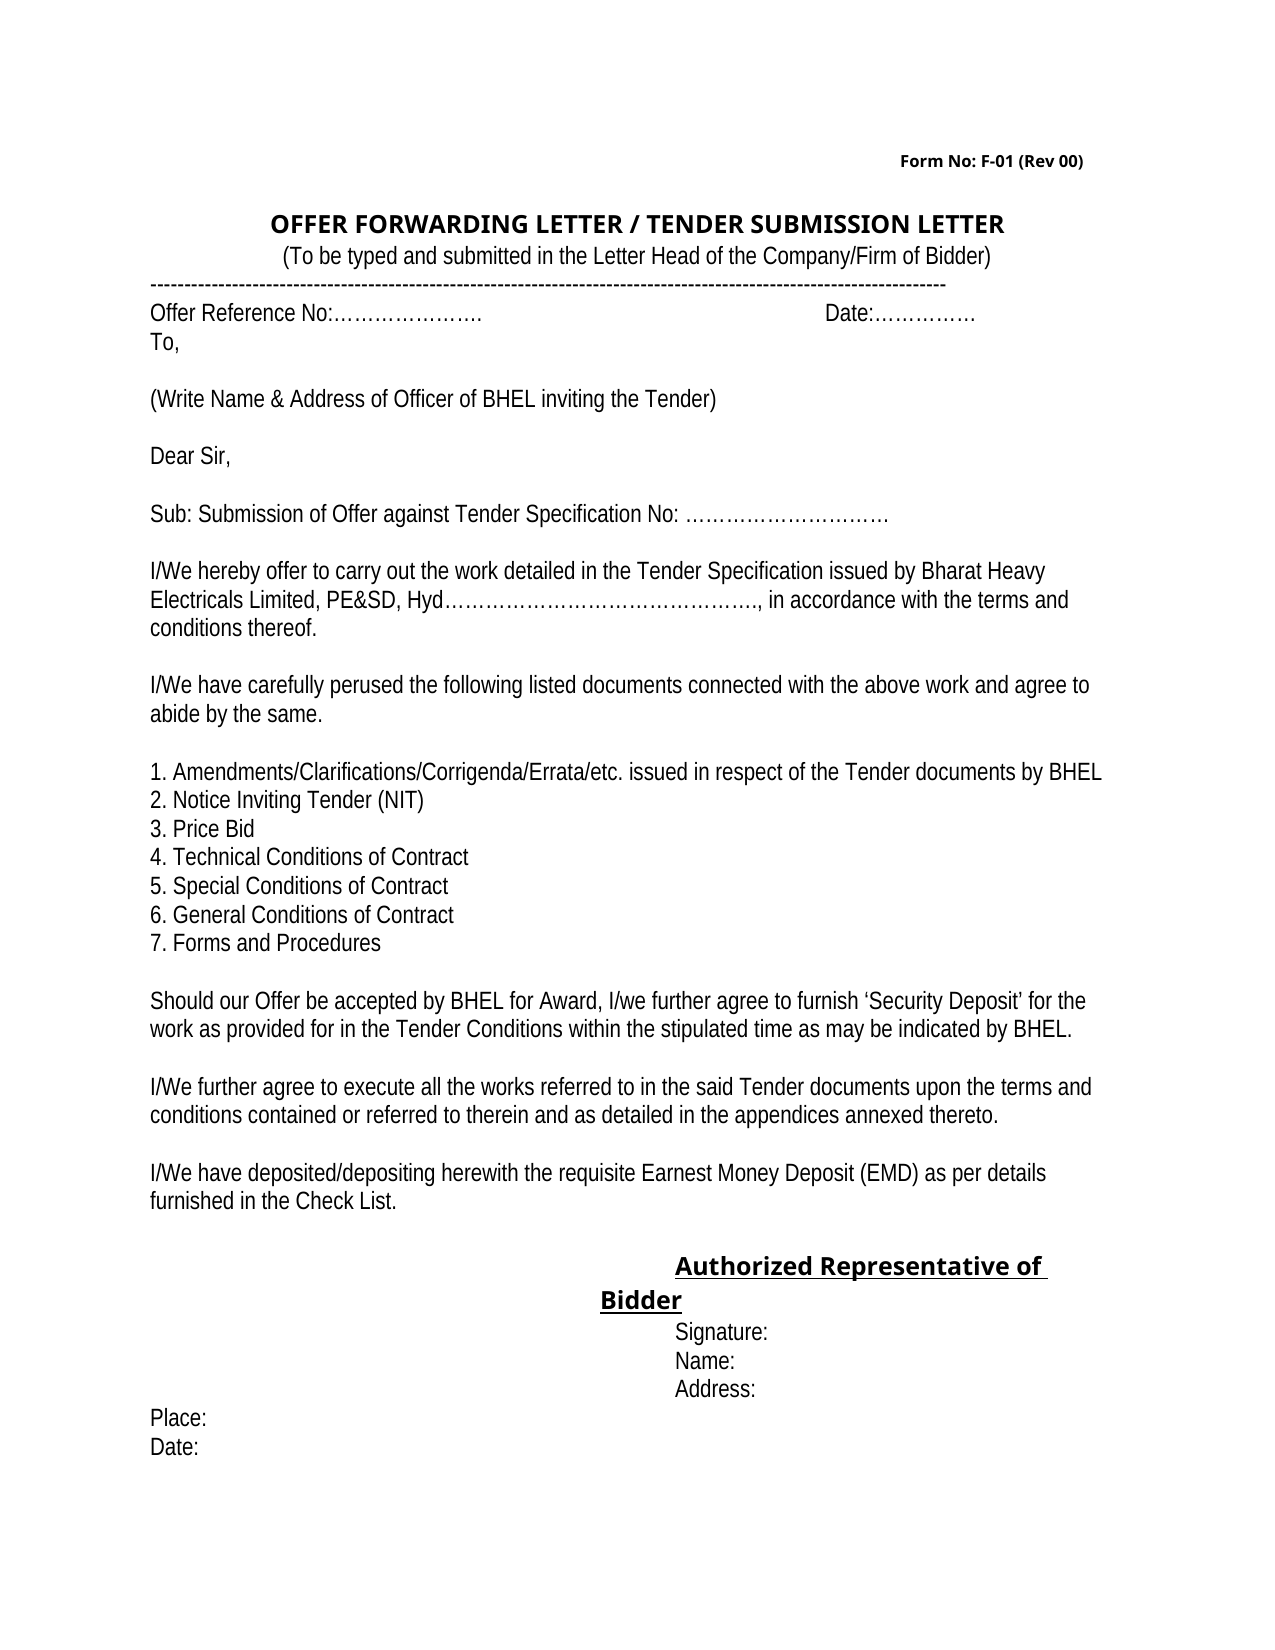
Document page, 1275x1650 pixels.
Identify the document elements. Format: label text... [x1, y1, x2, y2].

text OFFER FORWARDING LETTER / TENDER SUBMISSION LETTER [150, 207, 1125, 241]
text To, [150, 327, 1125, 355]
text Signature: [600, 1317, 1125, 1346]
text Form No: F-01 (Rev 00) [825, 150, 1125, 173]
text Address: [600, 1374, 1125, 1403]
text I/We have deposited/depositing herewith the requisite Earnest Money Deposit (EMD) as per details furnished in the Check List. [150, 1157, 1125, 1215]
text 3. Price Bid [150, 814, 1125, 842]
text I/We hereby offer to carry out the work detailed in the Tender Specification issued by Bharat Heavy Electricals Limited, PE&SD, Hyd………………………………………., in accordance with the terms and conditions thereof. [150, 556, 1125, 642]
text Date: [150, 1432, 1125, 1460]
text 2. Notice Inviting Tender (NIT) [150, 785, 1125, 814]
text Should our Offer be accepted by BHEL for Award, I/we further agree to furnish ‘Security Deposit’ for the work as provided for in the Tender Conditions within the stipulated time as may be indicated by BHEL. [150, 986, 1125, 1043]
text I/We further agree to execute all the works referred to in the said Tender documents upon the terms and conditions contained or referred to therein and as detailed in the appendices annexed thereto. [150, 1072, 1125, 1129]
text Sub: Submission of Offer against Tender Specification No: ………………………… [150, 499, 1125, 527]
text Authorized Representative of Bidder [600, 1249, 1125, 1317]
text 5. Special Conditions of Contract [150, 871, 1125, 900]
text Place: [150, 1403, 1125, 1432]
text 1. Amendments/Clarifications/Corrigenda/Errata/etc. issued in respect of the Tender documents by BHEL [150, 756, 1125, 785]
text Offer Reference No:…………………. Date:…………… [150, 298, 1125, 327]
text --------------------------------------------------------------------------------------------------------------------- [150, 269, 1125, 298]
text Dear Sir, [150, 441, 1125, 470]
text 6. General Conditions of Contract [150, 900, 1125, 928]
text 4. Technical Conditions of Contract [150, 842, 1125, 871]
text Name: [600, 1346, 1125, 1374]
text (Write Name & Address of Officer of BHEL inviting the Tender) [150, 384, 1125, 413]
text I/We have carefully perused the following listed documents connected with the above work and agree to abide by the same. [150, 671, 1125, 728]
text 7. Forms and Procedures [150, 928, 1125, 957]
text (To be typed and submitted in the Letter Head of the Company/Firm of Bidder) [150, 241, 1125, 269]
